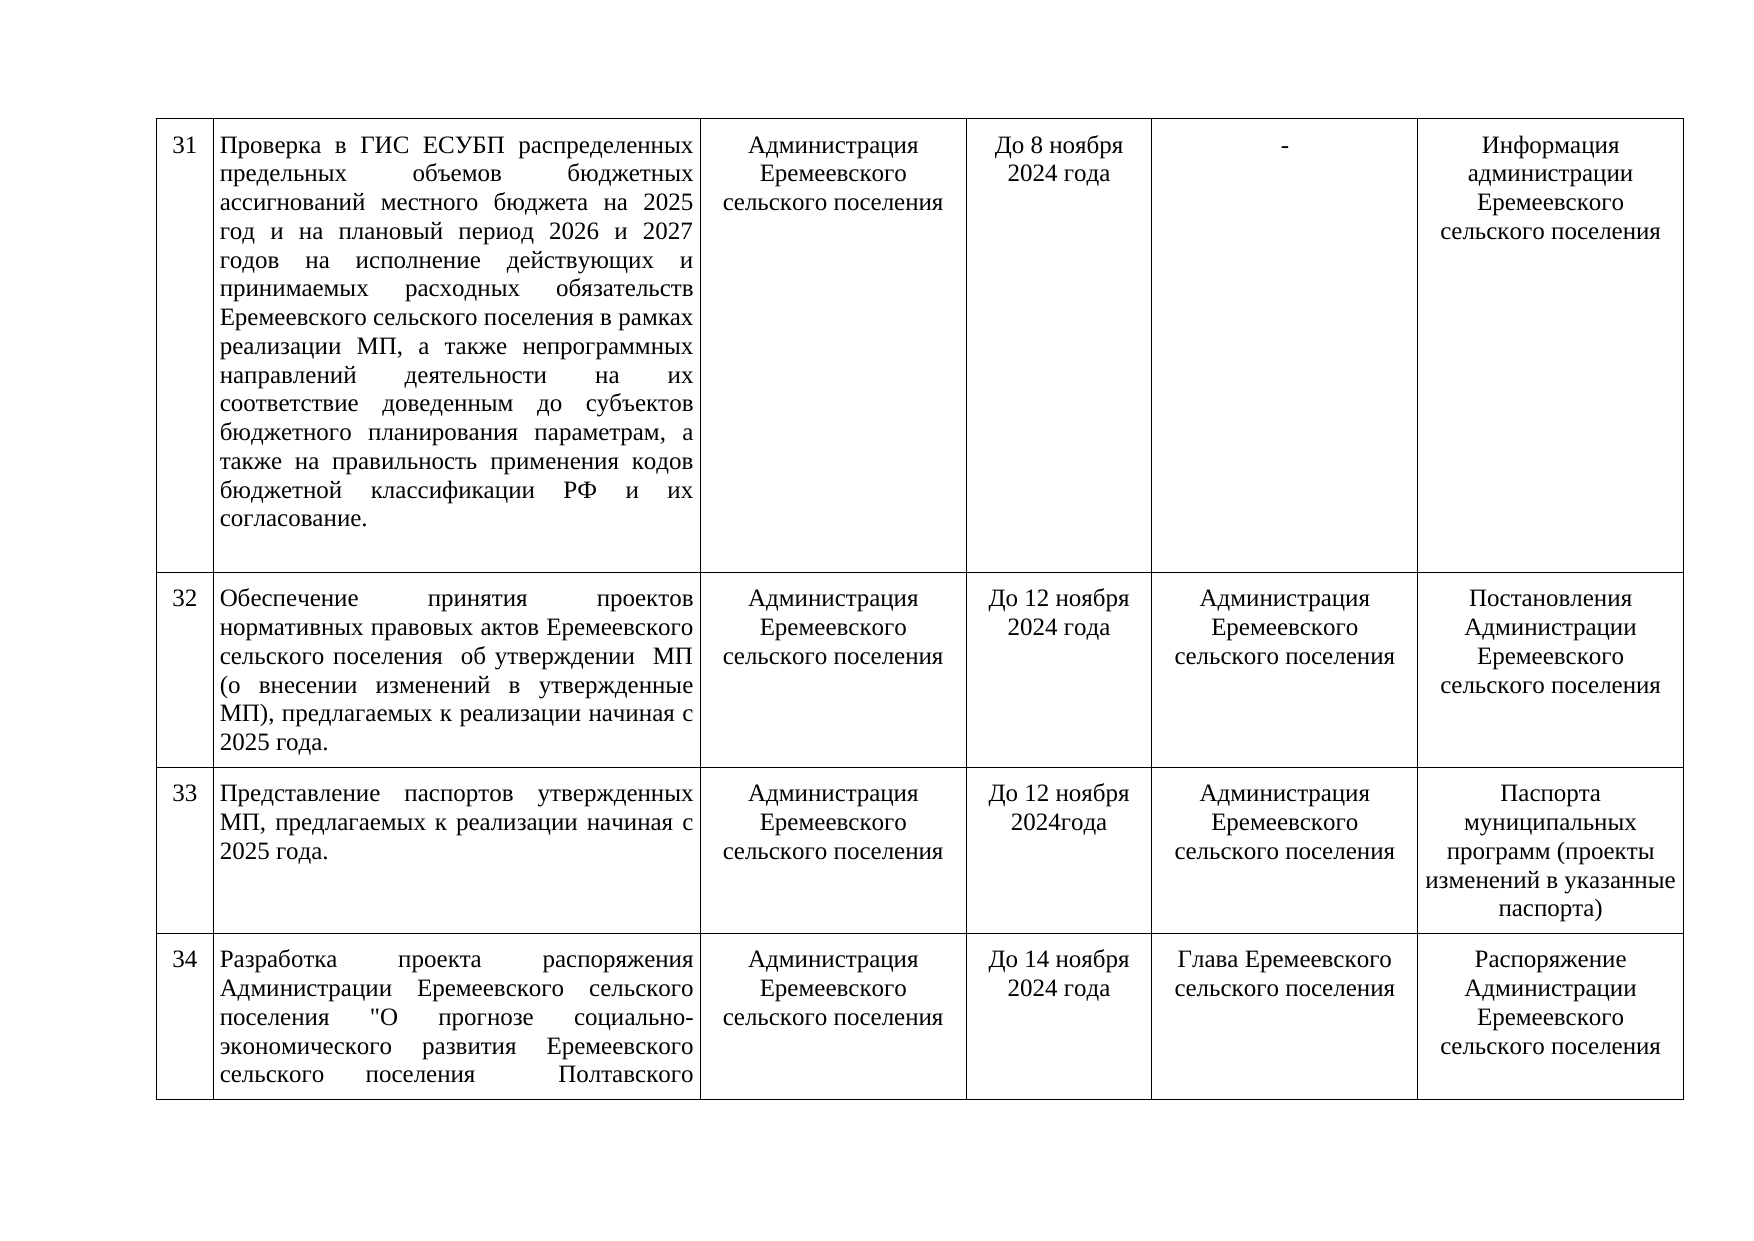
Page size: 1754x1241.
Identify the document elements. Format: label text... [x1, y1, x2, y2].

table_cell Паспорта муниципальных программ (проекты изменений в указанные паспорта) [1418, 768, 1683, 933]
table_cell Администрация Еремеевского сельского поселения [701, 768, 966, 933]
table_cell 32 [157, 573, 213, 767]
table_cell Администрация Еремеевского сельского поселения [1152, 768, 1417, 933]
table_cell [1418, 119, 1683, 572]
table_cell Представление паспортов утвержденных МП, предлагаемых к реализации начиная с 2025 года. [214, 768, 700, 933]
table_cell До 12 ноября 2024года [967, 768, 1151, 933]
table_cell До 8 ноября 2024 года [967, 119, 1151, 572]
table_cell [701, 119, 966, 572]
table_cell До 12 ноября 2024 года [967, 573, 1151, 767]
table_cell Проверка в ГИС ЕСУБП распределенных предельных объемов бюджетных ассигнований местного бюджета на 2025 год и на плановый период 2026 и 2027 годов на исполнение действующих и принимаемых расходных обязательств Еремеевского сельского поселения в рамках реализации МП, а также непрограммных направлений деятельности на их соответствие доведенным до субъектов бюджетного планирования параметрам, а также на правильность применения кодов бюджетной классификации РФ и их согласование. [214, 119, 700, 572]
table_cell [1152, 934, 1417, 1099]
table_cell Постановления Администрации Еремеевского сельского поселения [1418, 573, 1683, 767]
table_cell - [1152, 119, 1417, 572]
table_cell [1418, 934, 1683, 1099]
table_cell Обеспечение принятия проектов нормативных правовых актов Еремеевского сельского поселения об утверждении МП (о внесении изменений в утвержденные МП), предлагаемых к реализации начиная с 2025 года. [214, 573, 700, 767]
table_cell 31 [157, 119, 213, 572]
table_cell 34 [157, 934, 213, 1099]
table_cell Администрация Еремеевского сельского поселения [701, 573, 966, 767]
table_cell 33 [157, 768, 213, 933]
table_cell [967, 934, 1151, 1099]
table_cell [214, 934, 700, 1099]
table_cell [701, 934, 966, 1099]
table_cell Администрация Еремеевского сельского поселения [1152, 573, 1417, 767]
